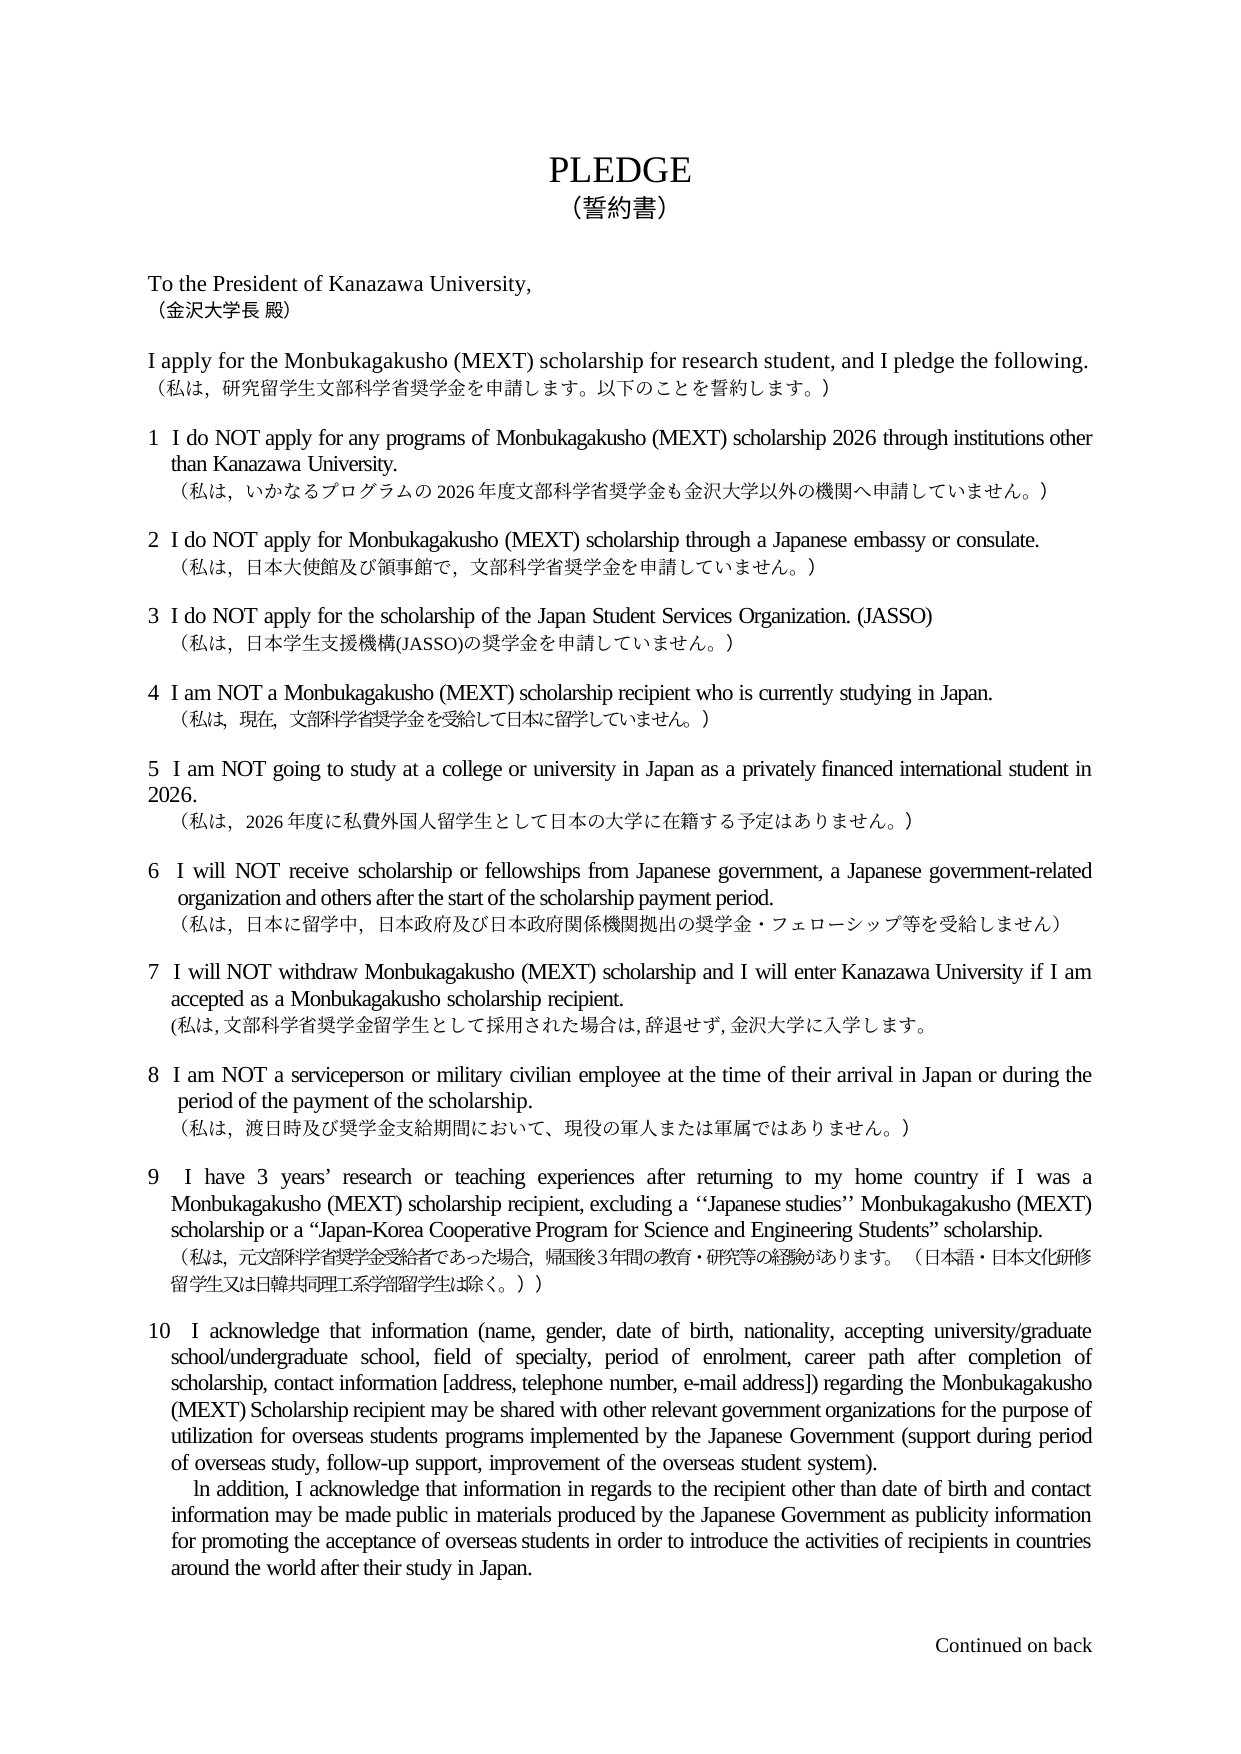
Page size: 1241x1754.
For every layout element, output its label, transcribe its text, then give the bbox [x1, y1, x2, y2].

text 7 I will NOT withdraw Monbukagakusho (MEXT) scholarship and I will enter Kanazawa University if I am accepted as a Monbukagakusho scholarship recipient. [148, 958, 1092, 1011]
text （私は，元文部科学省奨学金受給者であった場合，帰国後３年間の教育・研究等の経験があります。（日本語・日本文化研修留学生又は日韓共同理工系学部留学生は除く。）） [171, 1242, 1092, 1296]
text 9 I have 3 years’ research or teaching experiences after returning to my home country if I was a Monbukagakusho (MEXT) scholarship recipient, excluding a ‘‘Japanese studies’’ Monbukagakusho (MEXT) scholarship or a “Japan-Korea Cooperative Program for Science and Engineering Students” scholarship. [148, 1163, 1092, 1242]
text 5 I am NOT going to study at a college or university in Japan as a privately financed international student in 2026. [148, 755, 1092, 807]
text （私は，現在，文部科学省奨学金を受給して日本に留学していません。） [171, 705, 1092, 732]
text （私は，研究留学生文部科学省奨学金を申請します。以下のことを誓約します。） [148, 374, 1092, 401]
text （私は，日本学生支援機構(JASSO)の奨学金を申請していません。） [171, 629, 1092, 656]
text （私は，いかなるプログラムの2026年度文部科学省奨学金も金沢大学以外の機関へ申請していません。） [171, 476, 1092, 503]
text （私は，日本大使館及び領事館で，文部科学省奨学金を申請していません。） [171, 553, 1092, 579]
text PLEDGE [148, 148, 1092, 191]
text I apply for the Monbukagakusho (MEXT) scholarship for research student, and I pledge the following. [148, 348, 1092, 374]
text (私は, 文部科学省奨学金留学生として採用された場合は, 辞退せず, 金沢大学に入学します。 [171, 1011, 1092, 1038]
text To the President of Kanazawa University, [148, 271, 1092, 297]
text 4 I am NOT a Monbukagakusho (MEXT) scholarship recipient who is currently studying in Japan. [148, 678, 1092, 705]
text （私は，日本に留学中，日本政府及び日本政府関係機関拠出の奨学金・フェローシップ等を受給しません） [171, 910, 1092, 937]
text Continued on back [148, 1633, 1092, 1657]
text （私は，渡日時及び奨学金支給期間において、現役の軍人または軍属ではありません。） [171, 1114, 1092, 1141]
text （金沢大学長 殿） [148, 297, 1092, 322]
text 10 I acknowledge that information (name, gender, date of birth, nationality, accepting university/graduate school/undergraduate school, field of specialty, period of enrolment, career path after completion of scholarship, contact information [address, telephone number, e-mail address]) regarding the Monbukagakusho (MEXT) Scholarship recipient may be shared with other relevant government organizations for the purpose of utilization for overseas students programs implemented by the Japanese Government (support during period of overseas study, follow-up support, improvement of the overseas student system). [148, 1317, 1092, 1475]
text 3 I do NOT apply for the scholarship of the Japan Student Services Organization. (JASSO) [148, 602, 1092, 629]
text 8 I am NOT a serviceperson or military civilian employee at the time of their arrival in Japan or during the period of the payment of the scholarship. [148, 1061, 1092, 1114]
text 1 I do NOT apply for any programs of Monbukagakusho (MEXT) scholarship 2026 through institutions other than Kanazawa University. [148, 424, 1092, 476]
text （誓約書） [148, 191, 1092, 225]
text 6 I will NOT receive scholarship or fellowships from Japanese government, a Japanese government-related organization and others after the start of the scholarship payment period. [148, 857, 1092, 910]
text ln addition, I acknowledge that information in regards to the recipient other than date of birth and contact information may be made public in materials produced by the Japanese Government as publicity information for promoting the acceptance of overseas students in order to introduce the activities of recipients in countries around the world after their study in Japan. [171, 1475, 1092, 1580]
text （私は，2026年度に私費外国人留学生として日本の大学に在籍する予定はありません。） [171, 807, 1092, 834]
text 2 I do NOT apply for Monbukagakusho (MEXT) scholarship through a Japanese embassy or consulate. [148, 526, 1092, 553]
